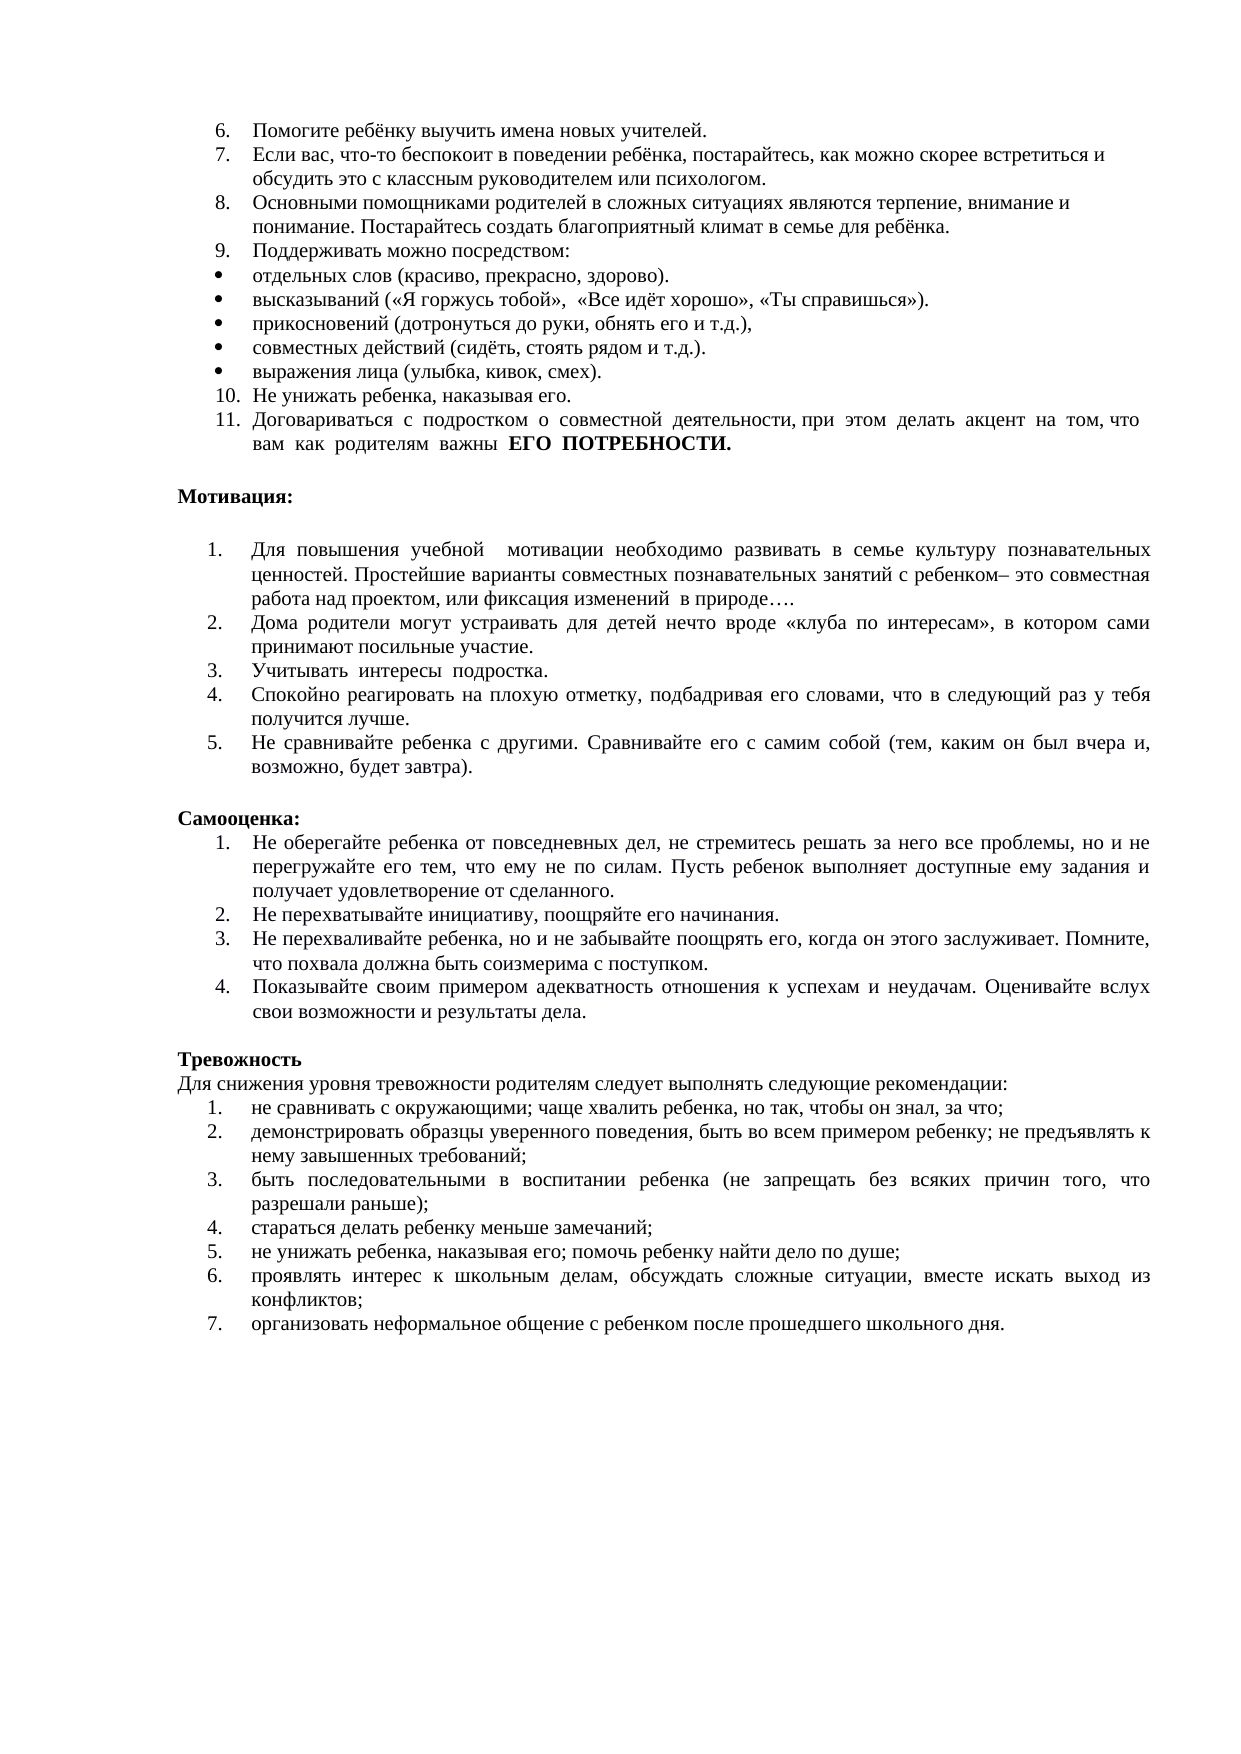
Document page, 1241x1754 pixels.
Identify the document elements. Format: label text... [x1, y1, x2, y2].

list Не сравнивайте ребенка с другими. Сравнивайте его с самим собой (тем, каким он был вчера и, возможно, будет завтра). [207, 730, 1152, 778]
list не сравнивать с окружающими; чаще хвалить ребенка, но так, чтобы он знал, за что; [207, 1095, 1152, 1119]
list Не перехваливайте ребенка, но и не забывайте поощрять его, когда он этого заслуживает. Помните, что похвала должна быть соизмерима с поступком. [215, 926, 1152, 974]
list выражения лица (улыбка, кивок, смех). [215, 359, 1152, 383]
list быть последовательными в воспитании ребенка (не запрещать без всяких причин того, что разрешали раньше); [207, 1167, 1152, 1215]
list организовать неформальное общение с ребенком после прошедшего школьного дня. [207, 1311, 1152, 1335]
text Мотивация: [177, 484, 1152, 508]
list Спокойно реагировать на плохую отметку, подбадривая его словами, что в следующий раз у тебя получится лучше. [207, 682, 1152, 730]
list демонстрировать образцы уверенного поведения, быть во всем примером ребенку; не предъявлять к нему завышенных требований; [207, 1119, 1152, 1167]
list Для повышения учебной мотивации необходимо развивать в семье культуру познавательных ценностей. Простейшие варианты совместных познавательных занятий с ребенком– это совместная работа над проектом, или фиксация изменений в природе…. [207, 537, 1152, 609]
list Помогите ребёнку выучить имена новых учителей. [215, 118, 1152, 142]
list Не перехватывайте инициативу, поощряйте его начинания. [215, 902, 1152, 926]
list проявлять интерес к школьным делам, обсуждать сложные ситуации, вместе искать выход из конфликтов; [207, 1263, 1152, 1311]
list совместных действий (сидёть, стоять рядом и т.д.). [215, 335, 1152, 359]
list Основными помощниками родителей в сложных ситуациях являются терпение, внимание и понимание. Постарайтесь создать благоприятный климат в семье для ребёнка. [215, 190, 1152, 238]
list Не унижать ребенка, наказывая его. [215, 383, 1152, 407]
list Не оберегайте ребенка от повседневных дел, не стремитесь решать за него все проблемы, но и не перегружайте его тем, что ему не по силам. Пусть ребенок выполняет доступные ему задания и получает удовлетворение от сделанного. [215, 830, 1152, 902]
text Тревожность [177, 1047, 1152, 1071]
text Для снижения уровня тревожности родителям следует выполнять следующие рекомендации: [177, 1071, 1152, 1095]
list прикосновений (дотронуться до руки, обнять его и т.д.), [215, 311, 1152, 335]
list Показывайте своим примером адекватность отношения к успехам и неудачам. Оценивайте вслух свои возможности и результаты дела. [215, 974, 1152, 1023]
text Самооценка: [177, 806, 1152, 830]
list отдельных слов (красиво, прекрасно, здорово). [215, 262, 1152, 287]
list Если вас, что-то беспокоит в поведении ребёнка, постарайтесь, как можно скорее встретиться и обсудить это с классным руководителем или психологом. [215, 142, 1152, 190]
list Договариваться с подростком о совместной деятельности, при этом делать акцент на том, что вам как родителям важны ЕГО ПОТРЕБНОСТИ. [215, 407, 1152, 455]
list стараться делать ребенку меньше замечаний; [207, 1215, 1152, 1239]
list Дома родители могут устраивать для детей нечто вроде «клуба по интересам», в котором сами принимают посильные участие. [207, 609, 1152, 658]
list высказываний («Я горжусь тобой», «Все идёт хорошо», «Ты справишься»). [215, 287, 1152, 311]
list Поддерживать можно посредством: [215, 238, 1152, 262]
list Учитывать интересы подростка. [207, 658, 1152, 682]
list не унижать ребенка, наказывая его; помочь ребенку найти дело по душе; [207, 1239, 1152, 1263]
